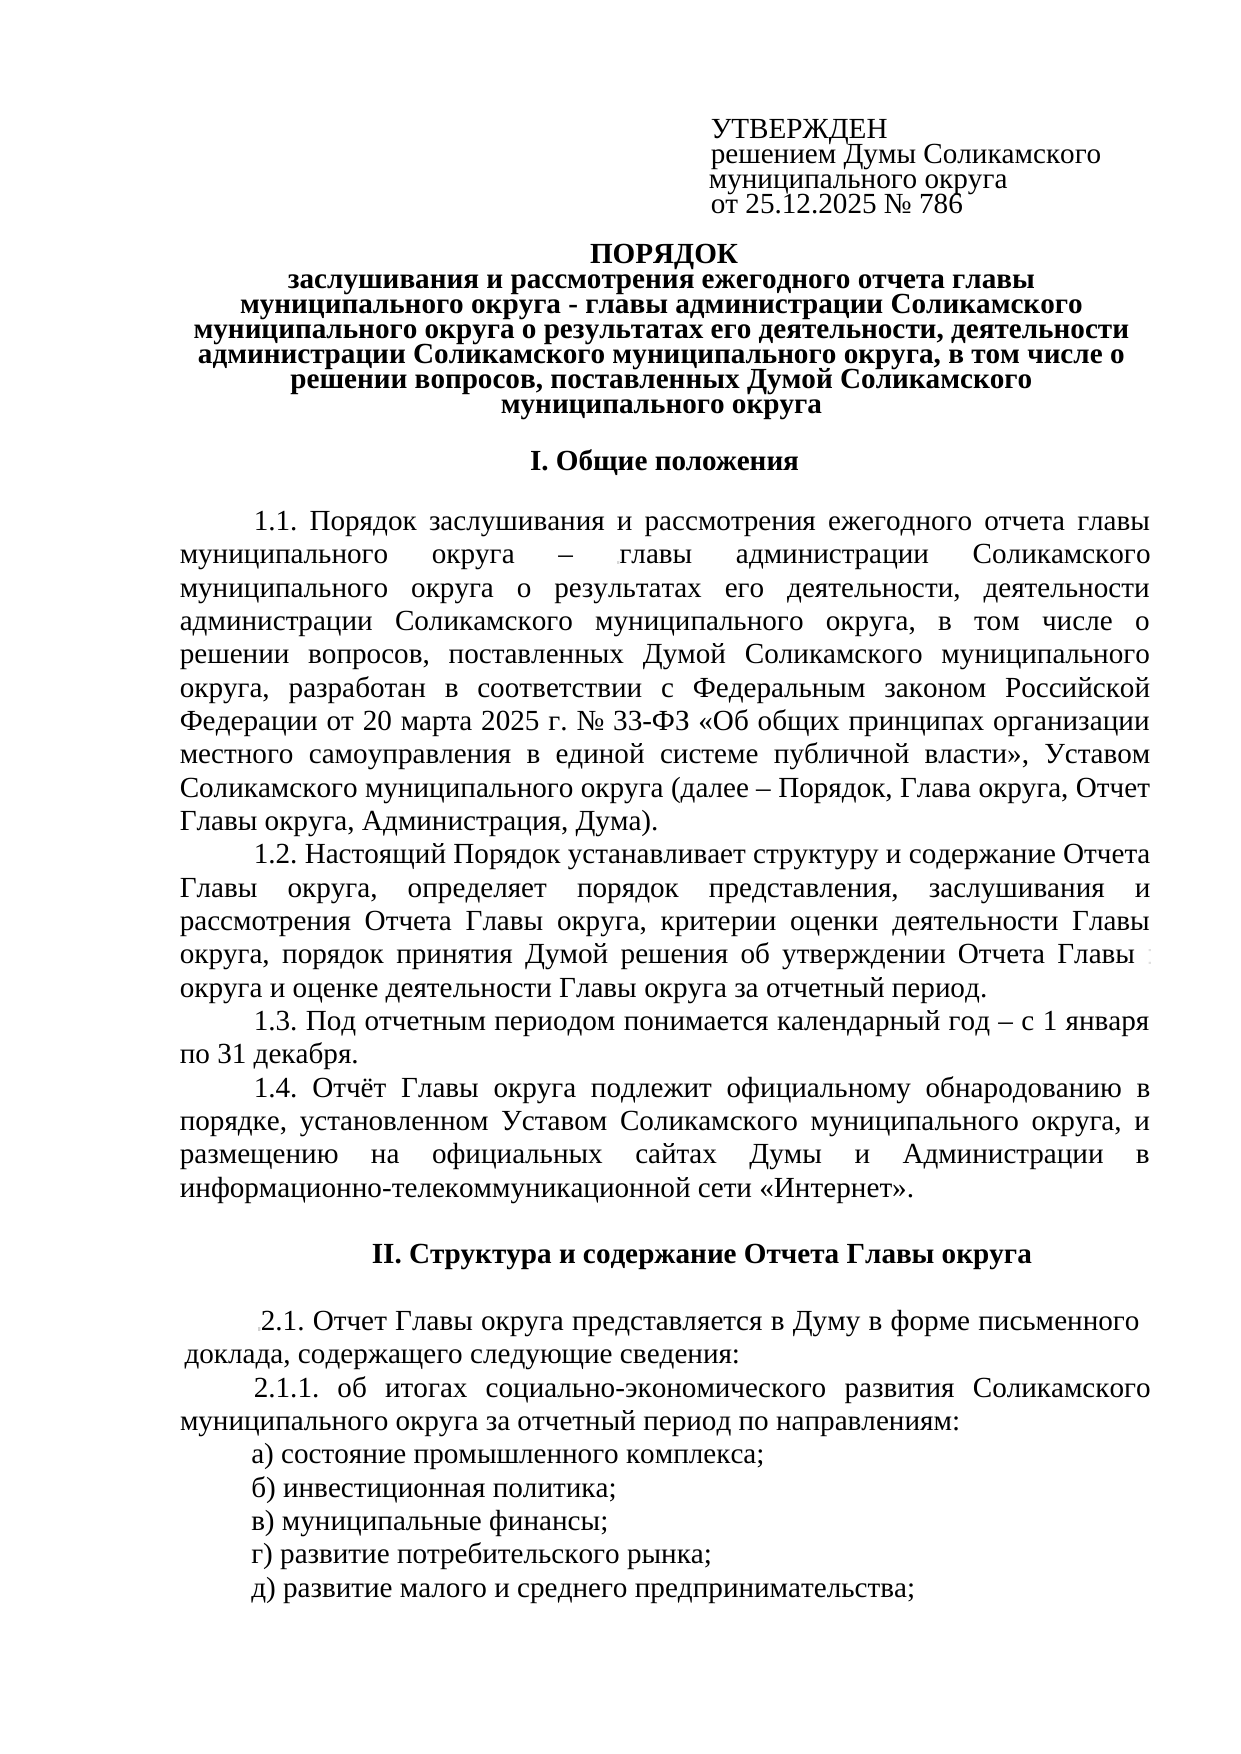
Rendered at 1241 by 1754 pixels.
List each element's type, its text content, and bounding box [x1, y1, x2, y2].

text 2.1.1. об итогах социально-экономического развития Соликамского муниципального округа за отчетный период по направлениям: [180, 1370, 1151, 1437]
text г) развитие потребительского рынка; [177, 1537, 1151, 1570]
text ПОРЯДОК [177, 243, 1146, 268]
text 1.3. Под отчетным периодом понимается календарный год – с 1 января по 31 декабря. [179, 1004, 1151, 1070]
text решением Думы Соликамского муниципального округа [709, 143, 1151, 193]
list I. Общие положения [177, 443, 1152, 477]
text УТВЕРЖДЕН [709, 118, 1151, 143]
text II. Структура и содержание Отчета Главы округа [184, 1237, 1146, 1270]
text 1.2. Настоящий Порядок устанавливает структуру и содержание Отчета Главы округа, определяет порядок представления, заслушивания и рассмотрения Отчета Главы округа, критерии оценки деятельности Главы округа, порядок принятия Думой решения об утверждении Отчета Главы округа и оценке деятельности Главы округа за отчетный период. [179, 837, 1151, 1004]
text д) развитие малого и среднего предпринимательства; [177, 1570, 1151, 1604]
text 1.4. Отчёт Главы округа подлежит официальному обнародованию в порядке, установленном Уставом Соликамского муниципального округа, и размещению на официальных сайтах Думы и Администрации в информационно-телекоммуникационной сети «Интернет». [179, 1070, 1151, 1204]
text 1.1. Порядок заслушивания и рассмотрения ежегодного отчета главы муниципального округа – главы администрации Соликамского муниципального округа о результатах его деятельности, деятельности администрации Соликамского муниципального округа, в том числе о решении вопросов, поставленных Думой Соликамского муниципального округа, разработан в соответствии с Федеральным законом Российской Федерации от 20 марта 2025 г. № 33-ФЗ «Об общих принципах организации местного самоуправления в единой системе публичной власти», Уставом Соликамского муниципального округа (далее – Порядок, Глава округа, Отчет Главы округа, Администрация, Дума). [179, 504, 1151, 837]
text в) муниципальные финансы; [177, 1504, 1151, 1537]
text заслушивания и рассмотрения ежегодного отчета главы муниципального округа - главы администрации Соликамского муниципального округа о результатах его деятельности, деятельности администрации Соликамского муниципального округа, в том числе о решении вопросов, поставленных Думой Соликамского муниципального округа [177, 268, 1145, 418]
text 2.1. Отчет Главы округа представляется в Думу в форме письменного доклада, содержащего следующие сведения: [184, 1304, 1141, 1370]
text от 25.12.2025 № 786 [709, 193, 1151, 218]
text б) инвестиционная политика; [177, 1470, 1151, 1504]
text а) состояние промышленного комплекса; [177, 1437, 1151, 1470]
